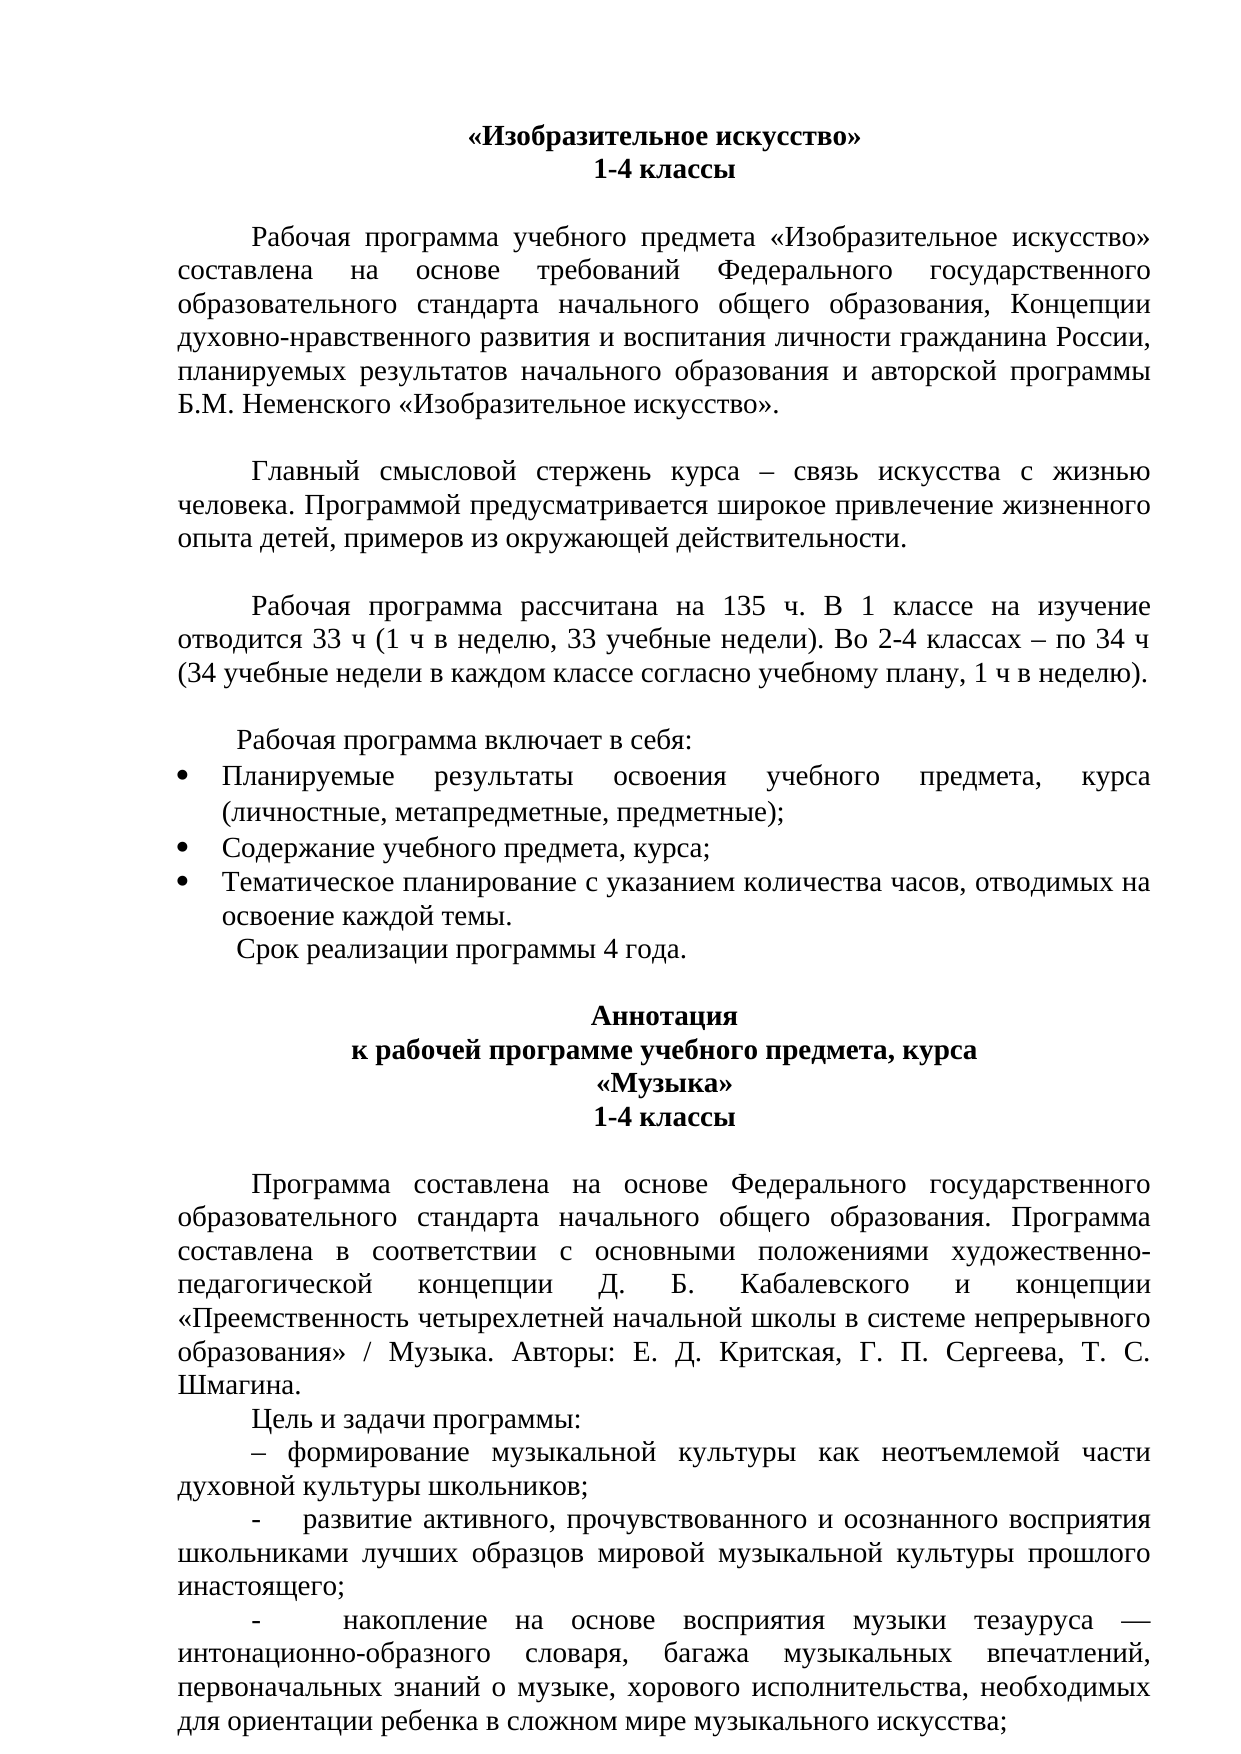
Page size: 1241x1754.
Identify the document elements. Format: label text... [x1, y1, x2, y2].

text «Изобразительное искусство» [177, 118, 1152, 152]
text 1-4 классы [177, 1099, 1152, 1132]
text к рабочей программе учебного предмета, курса [177, 1032, 1152, 1065]
list Тематическое планирование с указанием количества часов, отводимых на освоение каждой темы. [177, 864, 1152, 931]
text Цель и задачи программы: [177, 1401, 1152, 1434]
list Планируемые результаты освоения учебного предмета, курса (личностные, метапредметные, предметные); [177, 758, 1152, 828]
text Рабочая программа учебного предмета «Изобразительное искусство» составлена на основе требований Федерального государственного образовательного стандарта начального общего образования, Концепции духовно-нравственного развития и воспитания личности гражданина России, планируемых результатов начального образования и авторской программы Б.М. Неменского «Изобразительное искусство». [177, 219, 1152, 420]
text – формирование музыкальной культуры как неотъемлемой части духовной культуры школьников; [177, 1434, 1152, 1501]
text Рабочая программа рассчитана на 135 ч. В 1 классе на изучение отводится 33 ч (1 ч в неделю, 33 учебные недели). Во 2-4 классах – по 34 ч (34 учебные недели в каждом классе согласно учебному плану, 1 ч в неделю). [177, 588, 1152, 688]
text Аннотация [177, 998, 1152, 1032]
text Срок реализации программы 4 года. [177, 931, 1152, 965]
list Содержание учебного предмета, курса; [177, 830, 1152, 864]
text - накопление на основе восприятия музыки тезауруса — интонационно-образного словаря, багажа музыкальных впечатлений, первоначальных знаний о музыке, хорового исполнительства, необходимых для ориентации ребенка в сложном мире музыкального искусства; [177, 1602, 1152, 1736]
text Главный смысловой стержень курса – связь искусства с жизнью человека. Программой предусматривается широкое привлечение жизненного опыта детей, примеров из окружающей действительности. [177, 453, 1152, 554]
text - развитие активного, прочувствованного и осознанного восприятия школьниками лучших образцов мировой музыкальной культуры прошлого инастоящего; [177, 1501, 1152, 1602]
text Рабочая программа включает в себя: [177, 722, 1152, 755]
text Программа составлена на основе Федерального государственного образовательного стандарта начального общего образования. Программа составлена в соответствии с основными положениями художественно-педагогической концепции Д. Б. Кабалевского и концепции «Преемственность четырехлетней начальной школы в системе непрерывного образования» / Музыка. Авторы: Е. Д. Критская, Г. П. Сергеева, Т. C. Шмагина. [177, 1166, 1152, 1401]
text «Музыка» [177, 1065, 1152, 1099]
text 1-4 классы [177, 152, 1152, 185]
